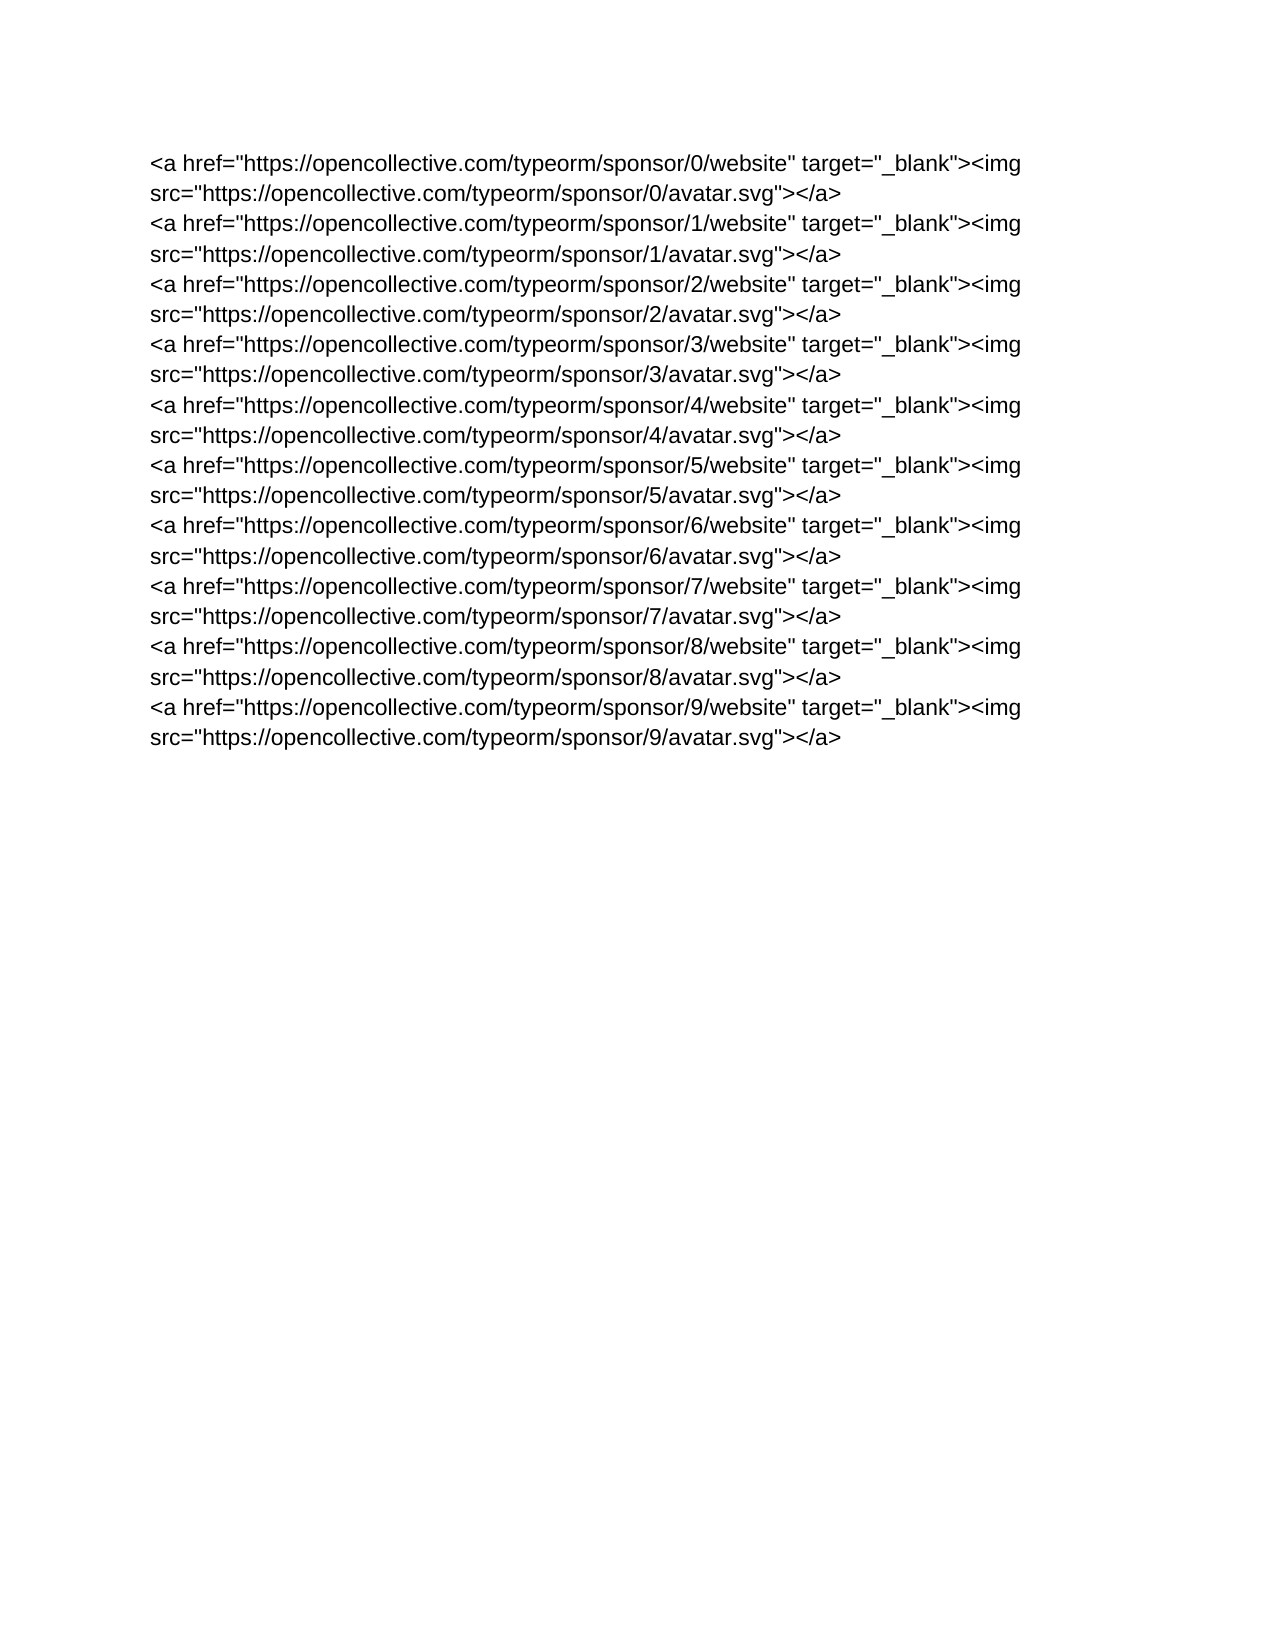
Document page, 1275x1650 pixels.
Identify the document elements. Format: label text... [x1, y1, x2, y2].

text <a href="https://opencollective.com/typeorm/sponsor/4/website" target="_blank"><img src="https://opencollective.com/typeorm/sponsor/4/avatar.svg"></a> [150, 392, 1125, 448]
text <a href="https://opencollective.com/typeorm/sponsor/7/website" target="_blank"><img src="https://opencollective.com/typeorm/sponsor/7/avatar.svg"></a> [150, 573, 1125, 629]
text <a href="https://opencollective.com/typeorm/sponsor/1/website" target="_blank"><img src="https://opencollective.com/typeorm/sponsor/1/avatar.svg"></a> [150, 210, 1125, 267]
text <a href="https://opencollective.com/typeorm/sponsor/5/website" target="_blank"><img src="https://opencollective.com/typeorm/sponsor/5/avatar.svg"></a> [150, 452, 1125, 509]
text <a href="https://opencollective.com/typeorm/sponsor/9/website" target="_blank"><img src="https://opencollective.com/typeorm/sponsor/9/avatar.svg"></a> [150, 694, 1125, 750]
text <a href="https://opencollective.com/typeorm/sponsor/2/website" target="_blank"><img src="https://opencollective.com/typeorm/sponsor/2/avatar.svg"></a> [150, 271, 1125, 327]
text <a href="https://opencollective.com/typeorm/sponsor/8/website" target="_blank"><img src="https://opencollective.com/typeorm/sponsor/8/avatar.svg"></a> [150, 633, 1125, 690]
text <a href="https://opencollective.com/typeorm/sponsor/3/website" target="_blank"><img src="https://opencollective.com/typeorm/sponsor/3/avatar.svg"></a> [150, 331, 1125, 388]
text <a href="https://opencollective.com/typeorm/sponsor/6/website" target="_blank"><img src="https://opencollective.com/typeorm/sponsor/6/avatar.svg"></a> [150, 512, 1125, 569]
text <a href="https://opencollective.com/typeorm/sponsor/0/website" target="_blank"><img src="https://opencollective.com/typeorm/sponsor/0/avatar.svg"></a> [150, 150, 1125, 207]
